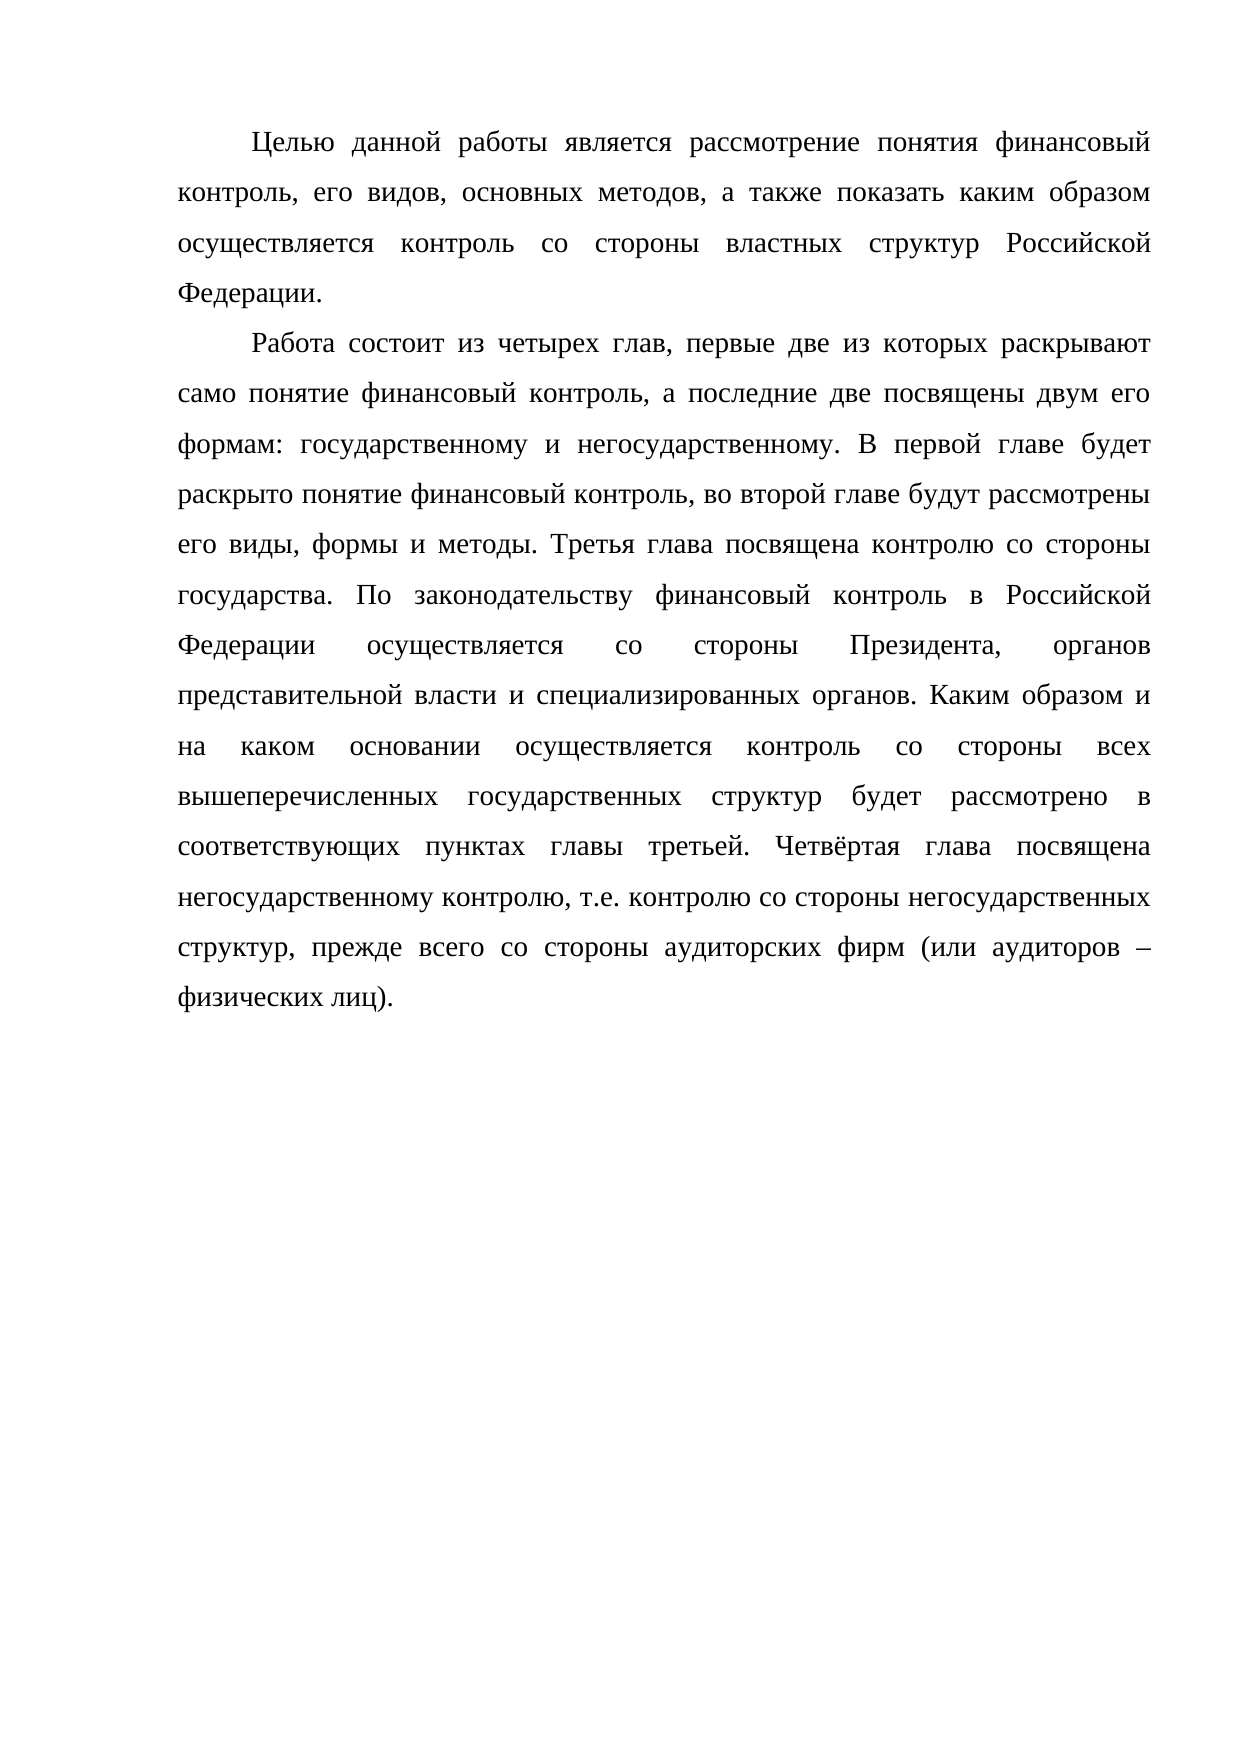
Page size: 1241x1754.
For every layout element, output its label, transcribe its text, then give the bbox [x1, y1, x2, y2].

text Работа состоит из четырех глав, первые две из которых раскрывают само понятие финансовый контроль, а последние две посвящены двум его формам: государственному и негосударственному. В первой главе будет раскрыто понятие финансовый контроль, во второй главе будут рассмотрены его виды, формы и методы. Третья глава посвящена контролю со стороны государства. По законодательству финансовый контроль в Российской Федерации осуществляется со стороны Президента, органов представительной власти и специализированных органов. Каким образом и на каком основании осуществляется контроль со стороны всех вышеперечисленных государственных структур будет рассмотрено в соответствующих пунктах главы третьей. Четвёртая глава посвящена негосударственному контролю, т.е. контролю со стороны негосударственных структур, прежде всего со стороны аудиторских фирм (или аудиторов – физических лиц). [177, 325, 1152, 1013]
text Целью данной работы является рассмотрение понятия финансовый контроль, его видов, основных методов, а также показать каким образом осуществляется контроль со стороны властных структур Российской Федерации. [177, 124, 1152, 308]
